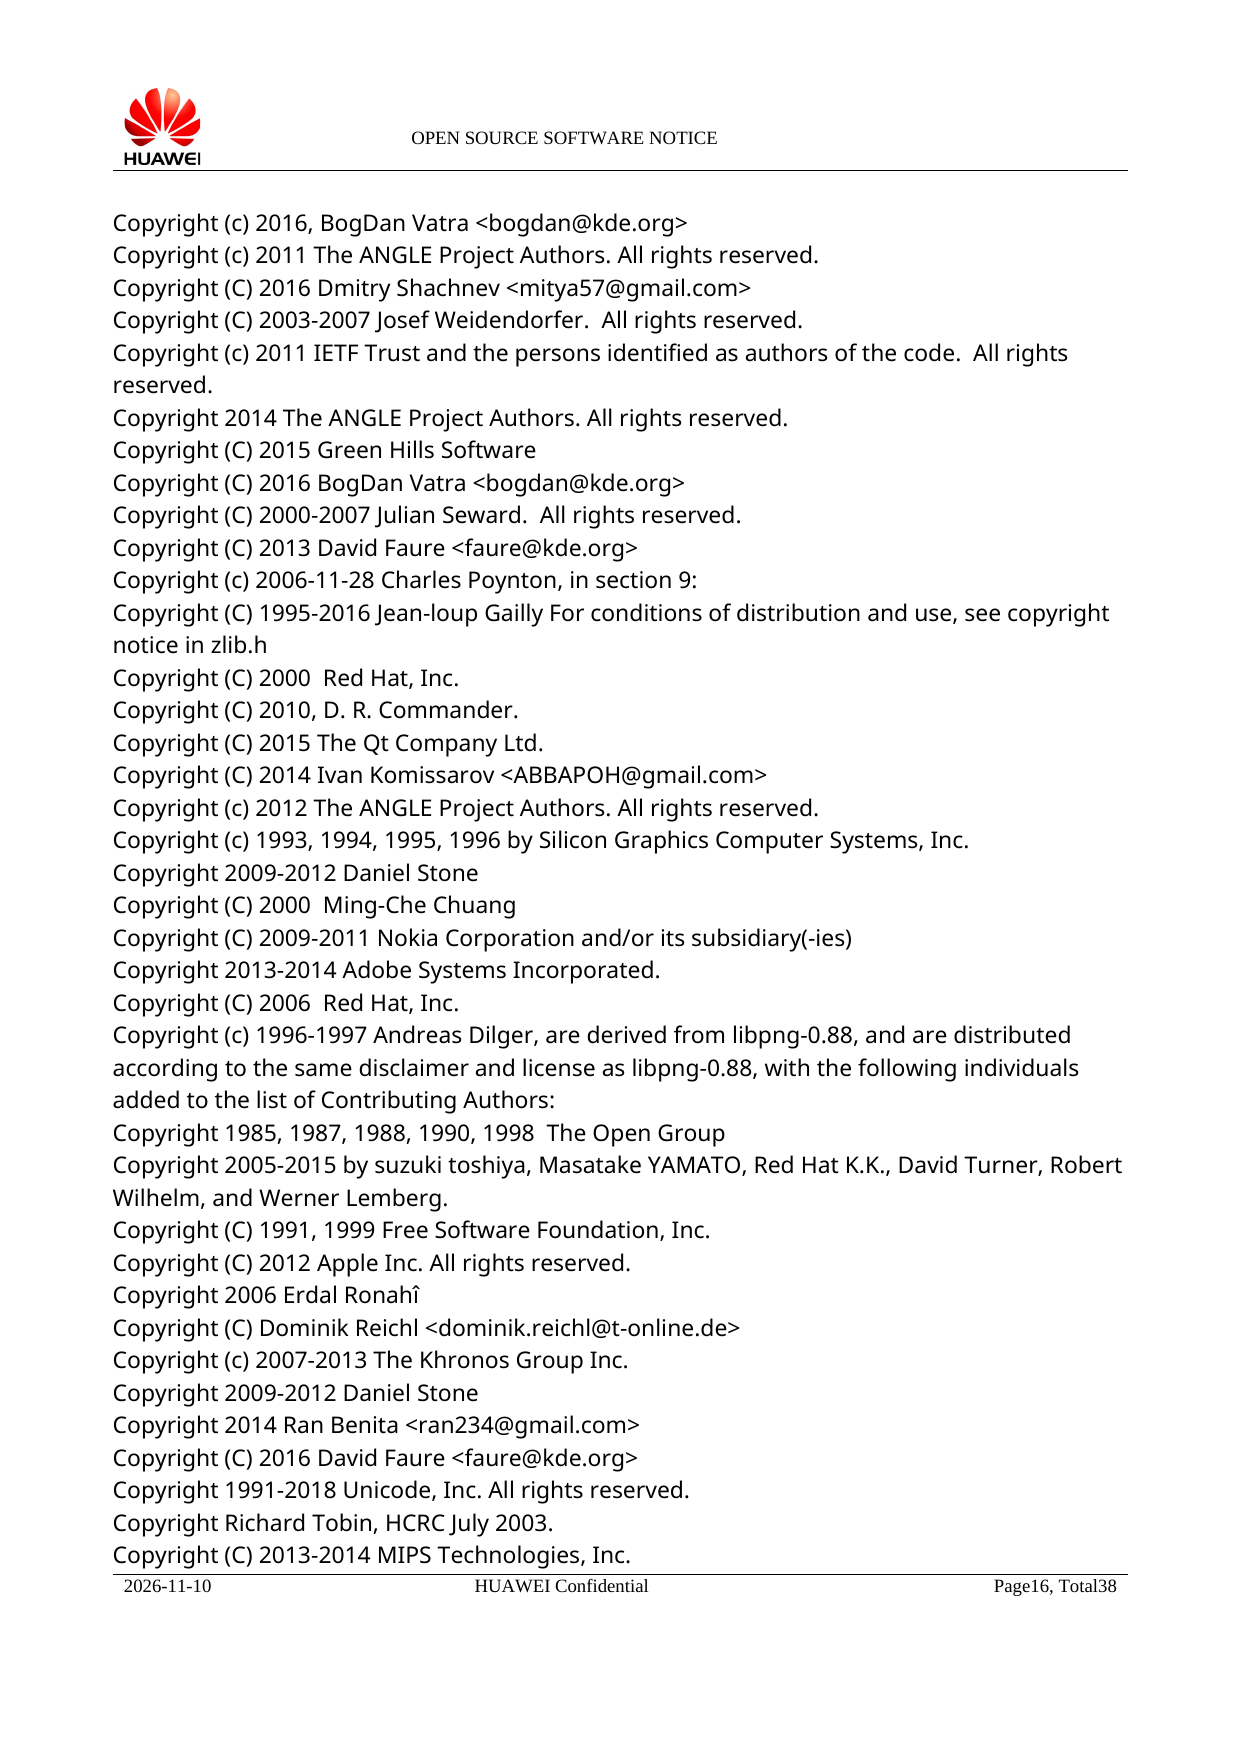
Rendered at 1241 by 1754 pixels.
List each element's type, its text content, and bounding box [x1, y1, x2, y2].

picture [124, 88, 201, 165]
